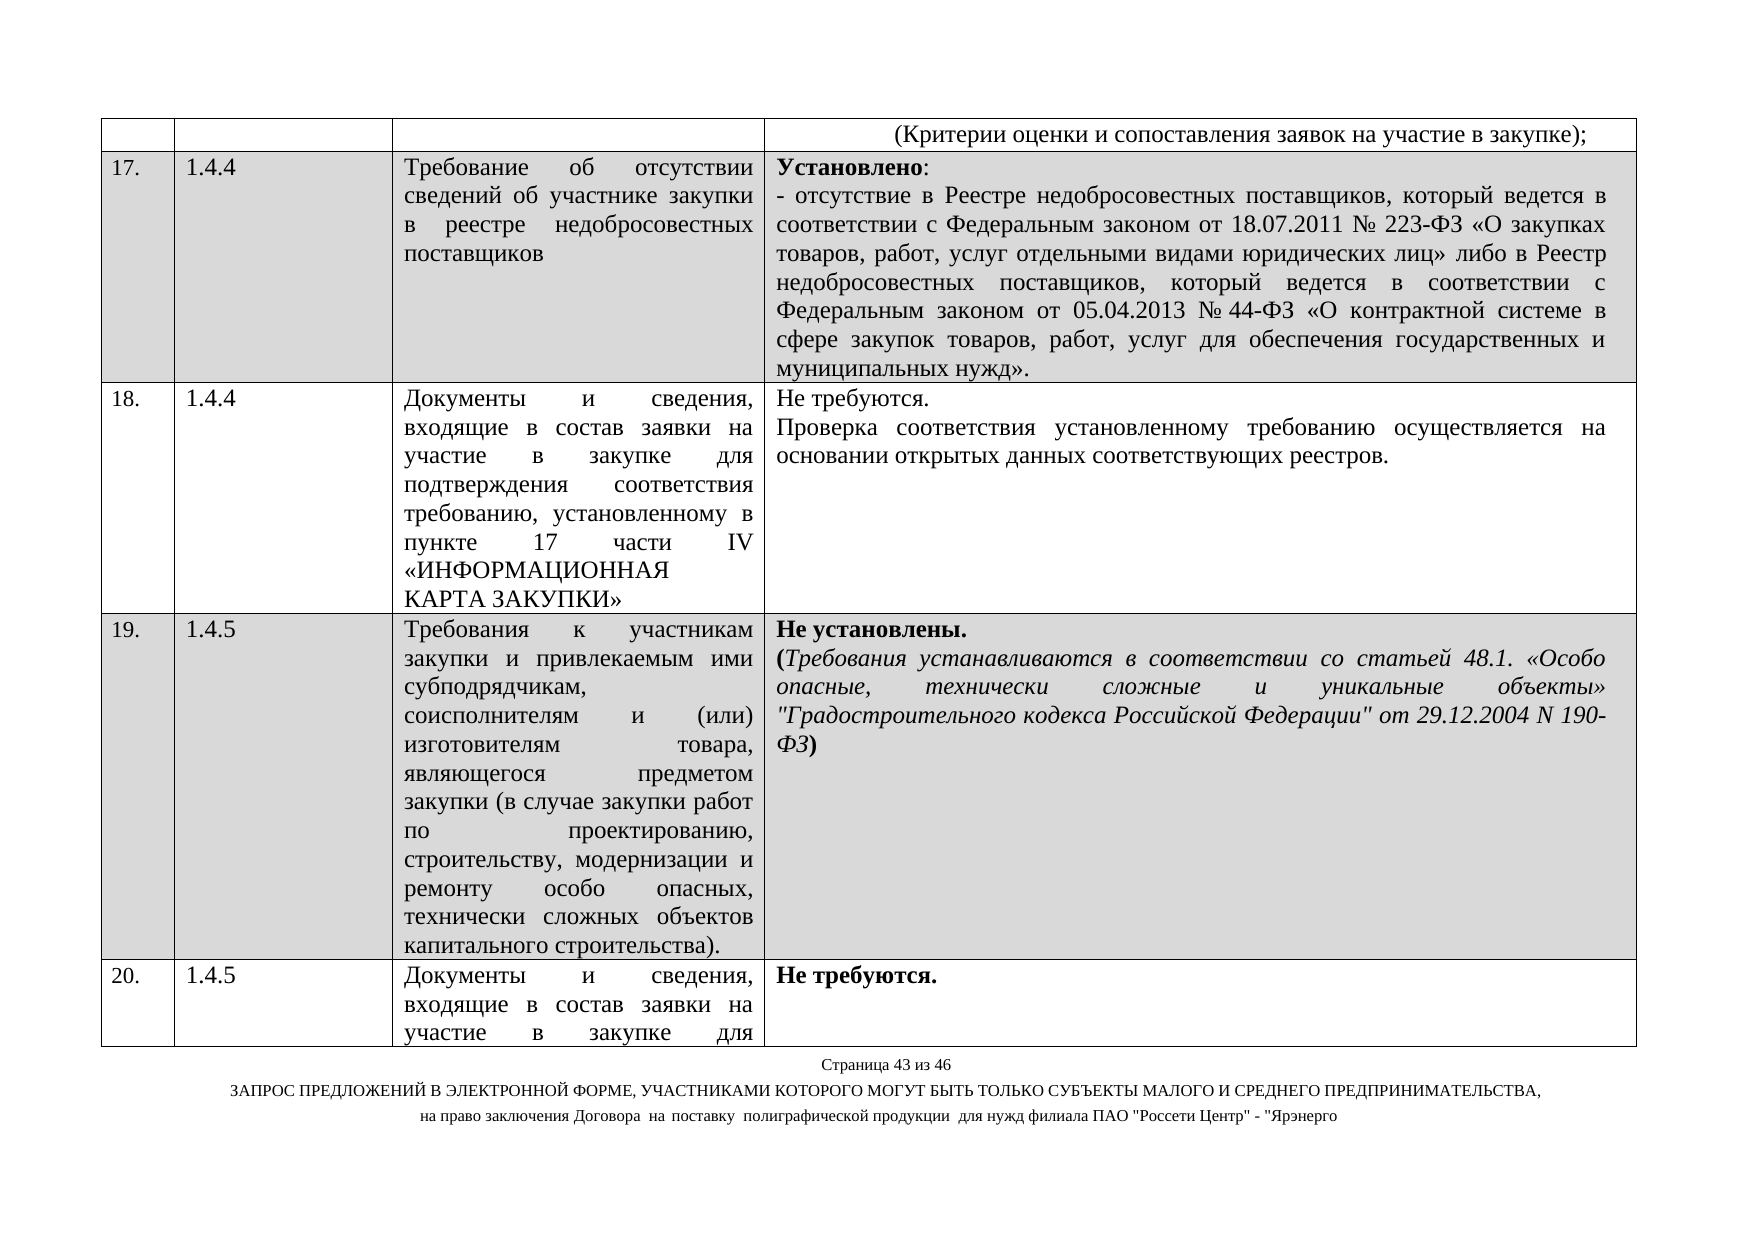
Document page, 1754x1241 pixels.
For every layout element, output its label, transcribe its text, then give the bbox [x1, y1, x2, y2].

table_cell Требования к участникам закупки и привлекаемым ими субподрядчикам, соисполнителям и (или) изготовителям товара, являющегося предметом закупки (в случае закупки работ по проектированию, строительству, модернизации и ремонту особо опасных, технически сложных объектов капитального строительства). [393, 614, 764, 959]
table_cell 1.4.5 [175, 960, 392, 1046]
table_cell Не требуются. Проверка соответствия установленному требованию осуществляется на основании открытых данных соответствующих реестров. [765, 383, 1636, 613]
table_cell [102, 960, 174, 1046]
table_cell Требование об отсутствии сведений об участнике закупки в реестре недобросовестных поставщиков [393, 152, 764, 382]
table_cell Установлено: - отсутствие в Реестре недобросовестных поставщиков, который ведется в соответствии с Федеральным законом от 18.07.2011 № 223-ФЗ «О закупках товаров, работ, услуг отдельными видами юридических лиц» либо в Реестр недобросовестных поставщиков, который ведется в соответствии с Федеральным законом от 05.04.2013 № 44-ФЗ «О контрактной системе в сфере закупок товаров, работ, услуг для обеспечения государственных и муниципальных нужд». [765, 152, 1636, 382]
table_cell 1.4.4 [175, 152, 392, 382]
table_cell [102, 152, 174, 382]
table_cell [102, 383, 174, 613]
table_cell Не требуются. [765, 960, 1636, 1046]
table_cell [393, 960, 764, 1046]
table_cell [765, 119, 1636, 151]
table_cell Не установлены. (Требования устанавливаются в соответствии со статьей 48.1. «Особо опасные, технически сложные и уникальные объекты» "Градостроительного кодекса Российской Федерации" от 29.12.2004 N 190-ФЗ) [765, 614, 1636, 959]
table_cell [102, 614, 174, 959]
table_cell Документы и сведения, входящие в состав заявки на участие в закупке для подтверждения соответствия требованию, установленному в пункте 17 части IV «ИНФОРМАЦИОННАЯ КАРТА ЗАКУПКИ» [393, 383, 764, 613]
table_cell 1.4.5 [175, 614, 392, 959]
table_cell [393, 119, 764, 151]
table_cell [175, 119, 392, 151]
table_cell [102, 119, 174, 151]
table_cell 1.4.4 [175, 383, 392, 613]
